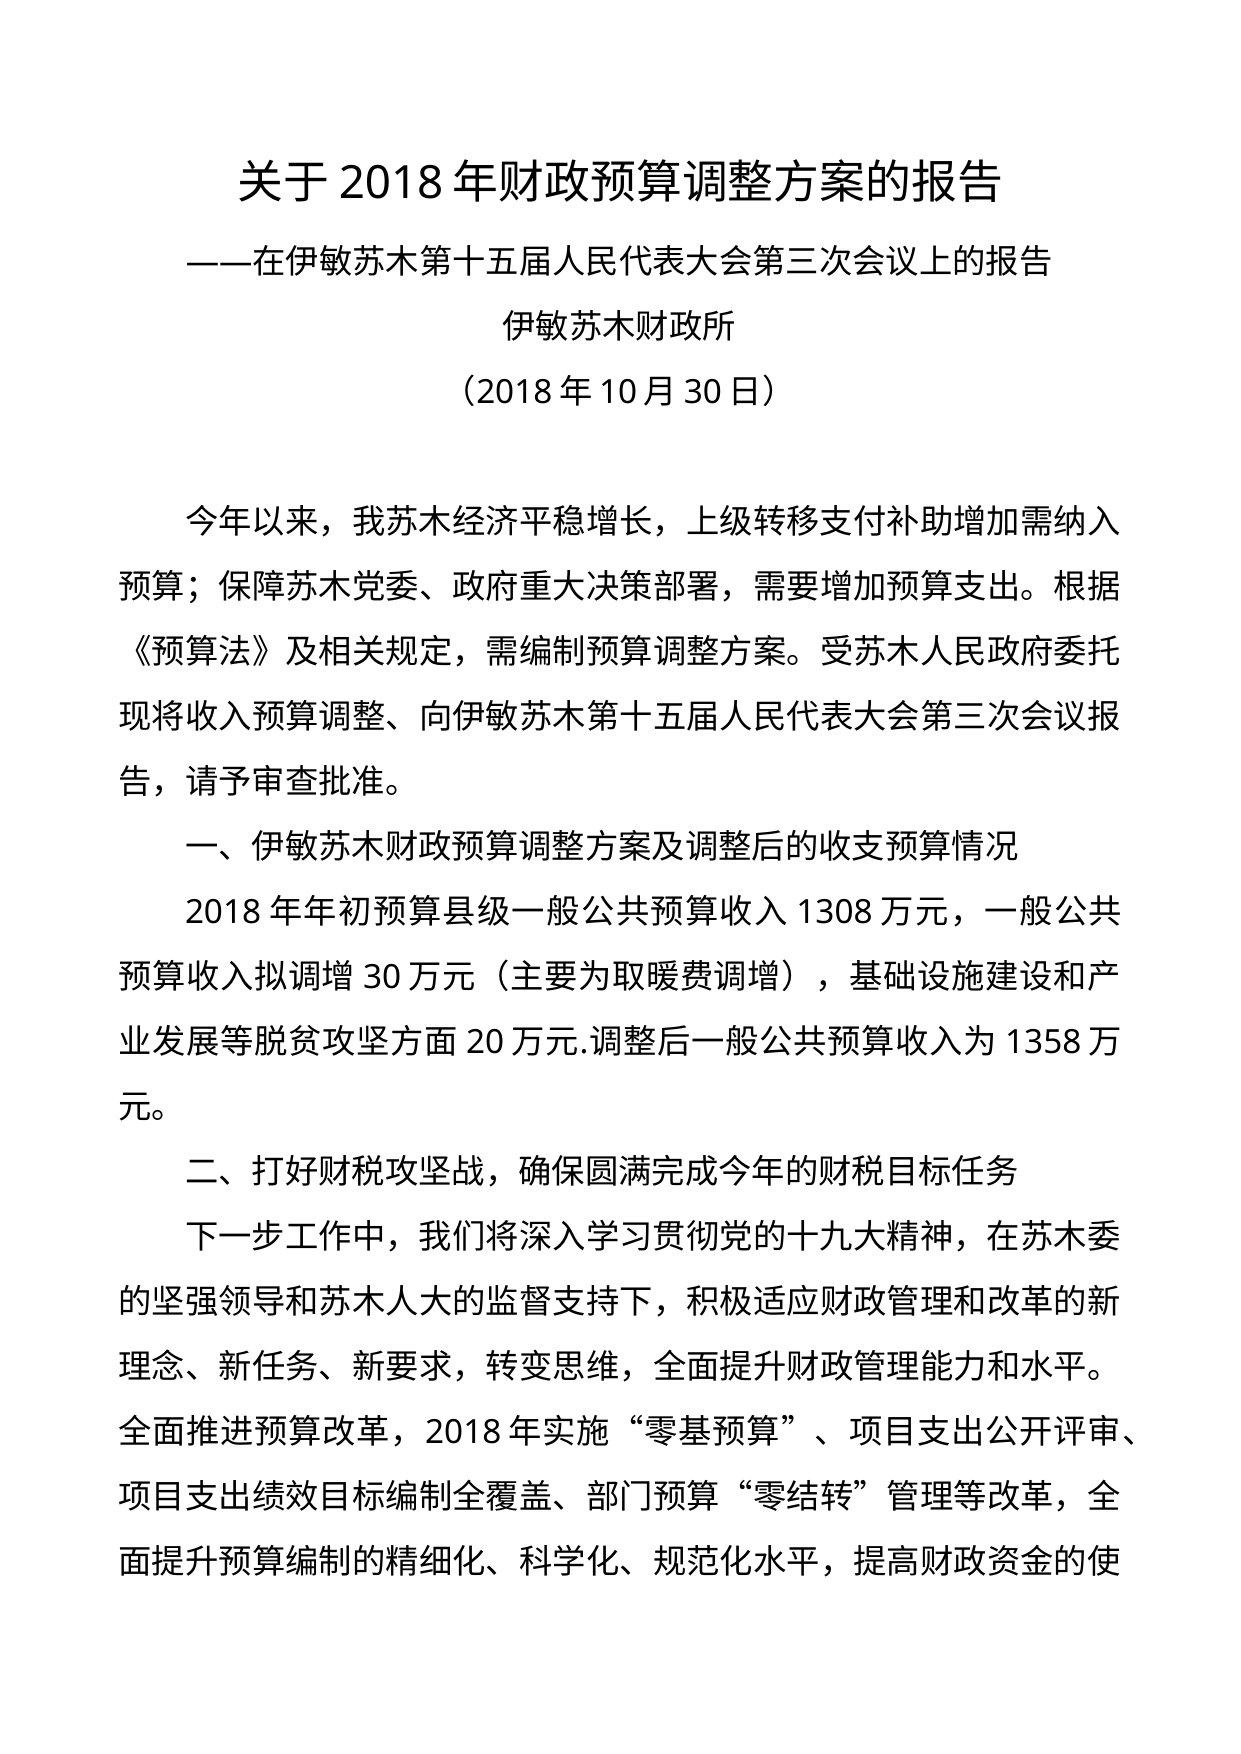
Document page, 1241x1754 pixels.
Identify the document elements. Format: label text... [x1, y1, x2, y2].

text ——在伊敏苏木第十五届人民代表大会第三次会议上的报告 [118, 227, 1119, 292]
text 二、打好财税攻坚战，确保圆满完成今年的财税目标任务 [118, 1137, 1122, 1202]
text 伊敏苏木财政所 [118, 292, 1119, 357]
text 关于2018年财政预算调整方案的报告 [118, 129, 1122, 227]
text 2018年年初预算县级一般公共预算收入1308万元，一般公共预算收入拟调增30万元（主要为取暖费调增），基础设施建设和产业发展等脱贫攻坚方面20万元.调整后一般公共预算收入为1358万元。 [118, 877, 1122, 1137]
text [118, 1202, 1122, 1592]
text 一、伊敏苏木财政预算调整方案及调整后的收支预算情况 [118, 812, 1122, 877]
text 今年以来，我苏木经济平稳增长，上级转移支付补助增加需纳入预算；保障苏木党委、政府重大决策部署，需要增加预算支出。根据《预算法》及相关规定，需编制预算调整方案。受苏木人民政府委托，现将收入预算调整、向伊敏苏木第十五届人民代表大会第三次会议报告，请予审查批准。 [118, 487, 1122, 812]
text （2018年10月30日） [118, 357, 1119, 422]
